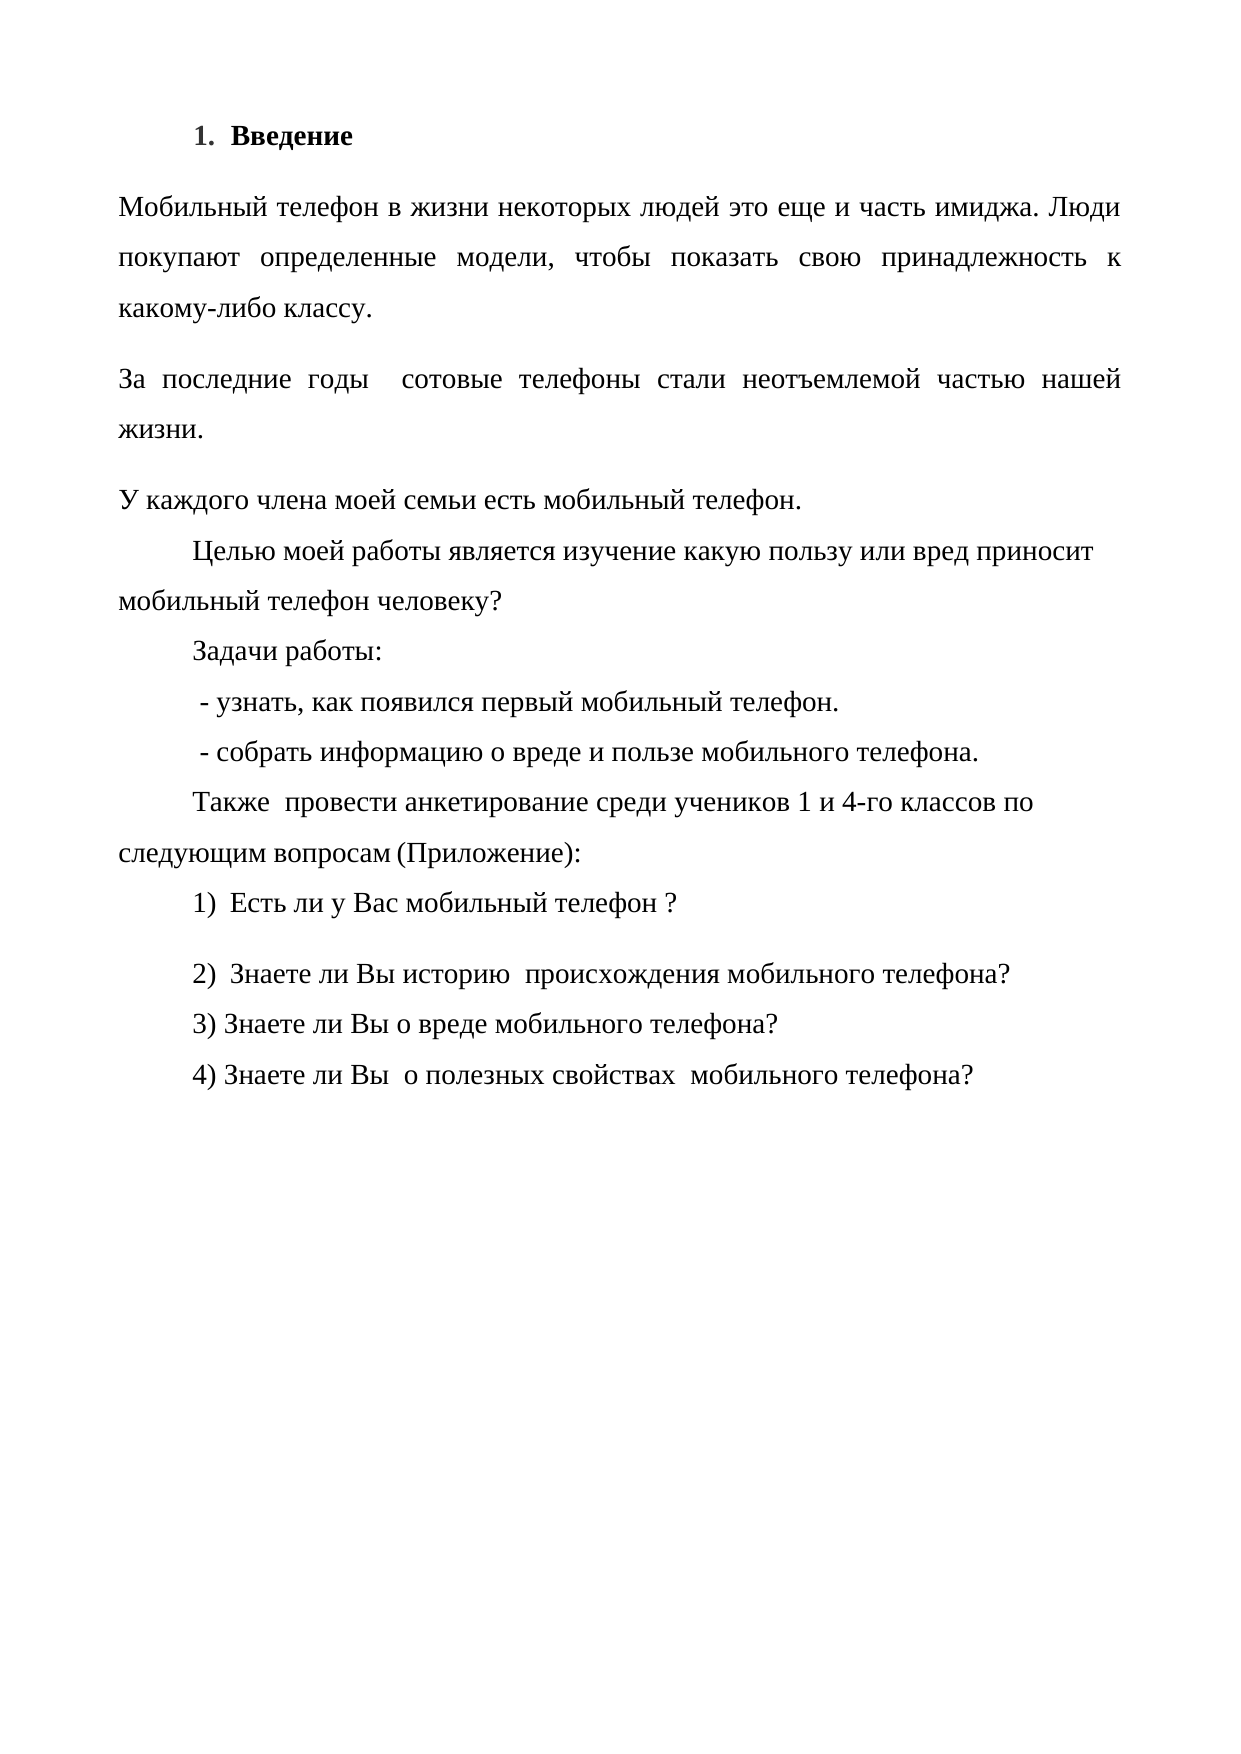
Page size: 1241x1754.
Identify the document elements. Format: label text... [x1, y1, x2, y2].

list Есть ли у Вас мобильный телефон ? [192, 885, 1122, 918]
text - собрать информацию о вреде и пользе мобильного телефона. [118, 734, 1122, 768]
text 3) Знаете ли Вы о вреде мобильного телефона? [118, 1006, 1122, 1040]
text - узнать, как появился первый мобильный телефон. [118, 684, 1122, 717]
text Также провести анкетирование среди учеников 1 и 4-го классов по следующим вопросам (Приложение): [118, 784, 1122, 868]
text Задачи работы: [118, 633, 1122, 667]
text У каждого члена моей семьи есть мобильный телефон. [118, 482, 1122, 516]
text Мобильный телефон в жизни некоторых людей это еще и часть имиджа. Люди покупают определенные модели, чтобы показать свою принадлежность к какому-либо классу. [118, 189, 1122, 323]
text Целью моей работы является изучение какую пользу или вред приносит мобильный телефон человеку? [118, 533, 1122, 617]
text За последние годы сотовые телефоны стали неотъемлемой частью нашей жизни. [118, 361, 1122, 445]
text 4) Знаете ли Вы о полезных свойствах мобильного телефона? [118, 1057, 1122, 1090]
list Знаете ли Вы историю происхождения мобильного телефона? [192, 956, 1122, 990]
list Введение [193, 118, 1122, 152]
